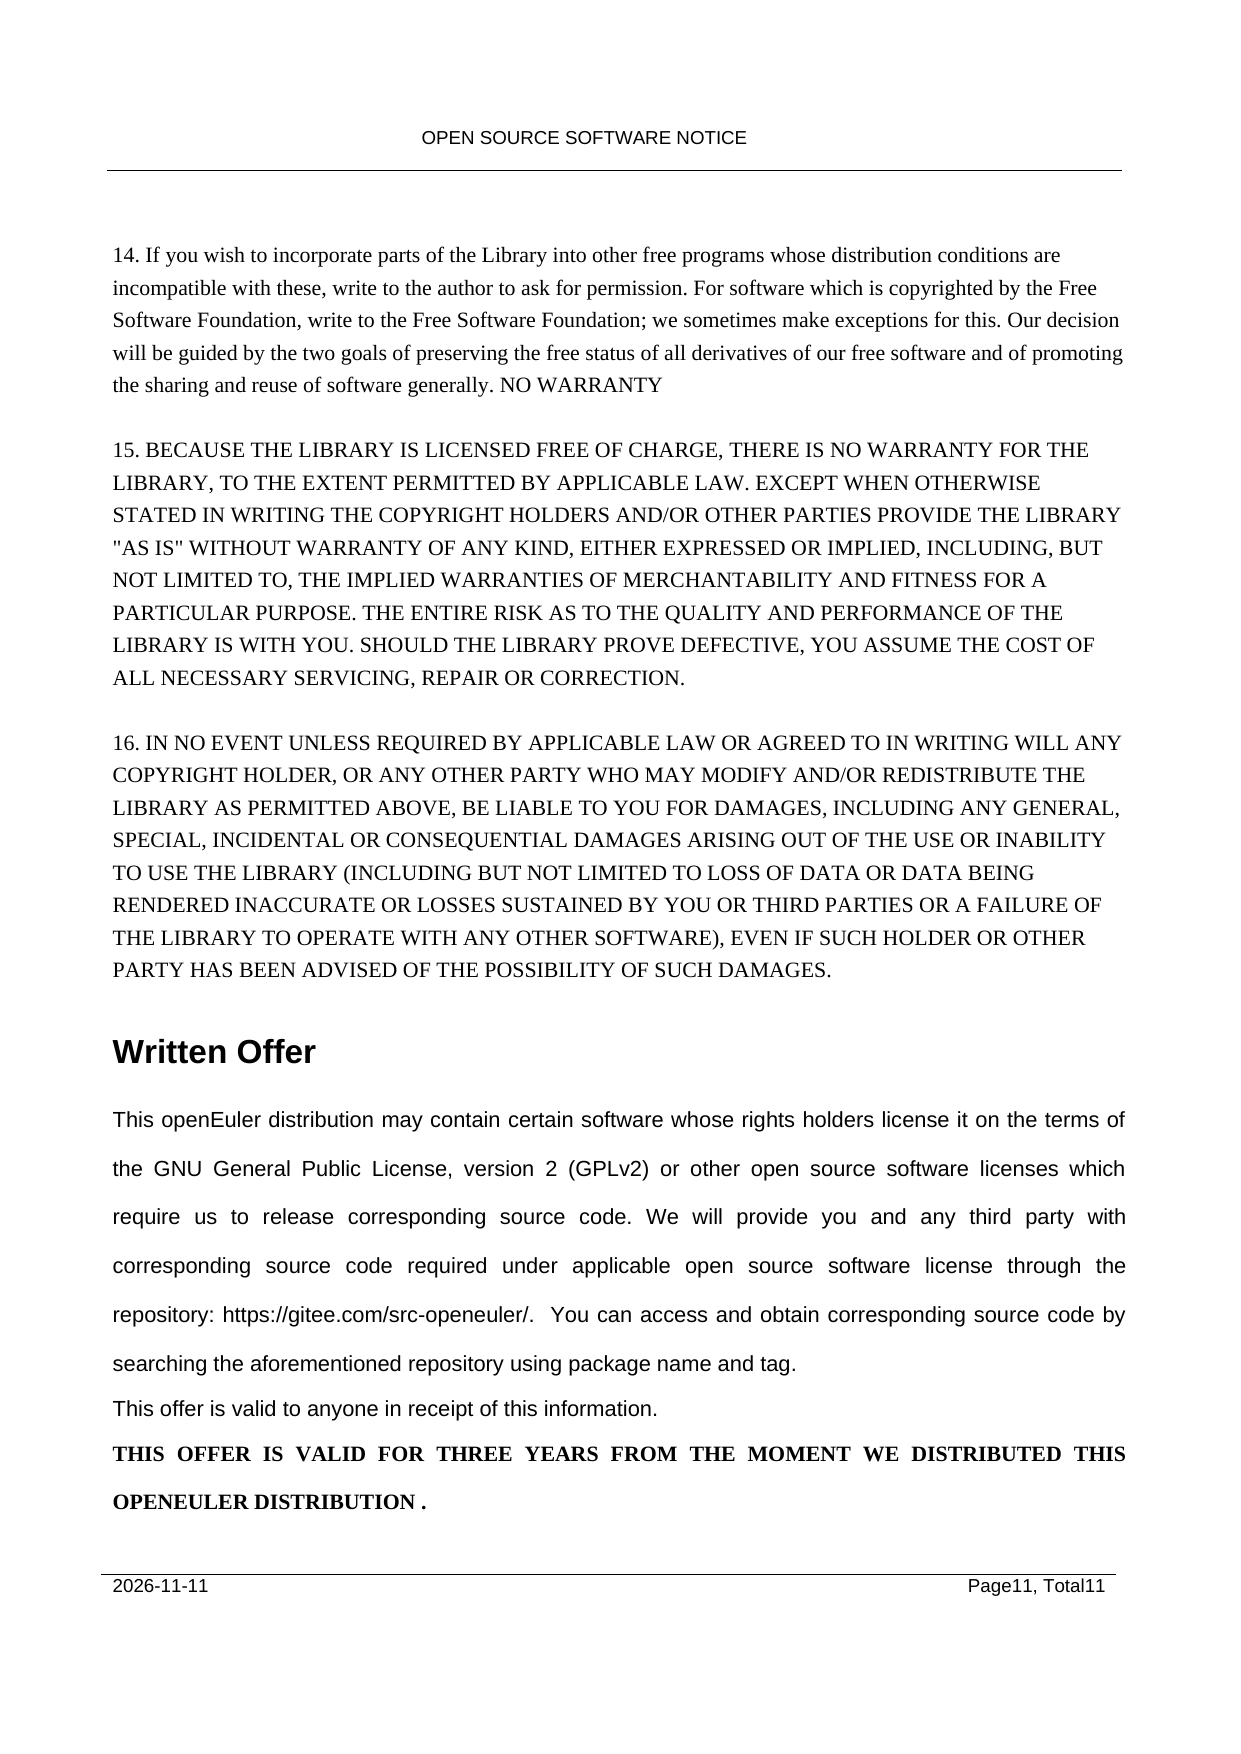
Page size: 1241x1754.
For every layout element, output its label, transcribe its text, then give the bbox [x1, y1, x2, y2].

text This openEuler distribution may contain certain software whose rights holders license it on the terms of the GNU General Public License, version 2 (GPLv2) or other open source software licenses which require us to release corresponding source code. We will provide you and any third party with corresponding source code required under applicable open source software license through the repository: https://gitee.com/src-openeuler/. You can access and obtain corresponding source code by searching the aforementioned repository using package name and tag. [112, 1103, 1128, 1379]
text This offer is valid to anyone in receipt of this information. [112, 1392, 1128, 1424]
text THIS OFFER IS VALID FOR THREE YEARS FROM THE MOMENT WE DISTRIBUTED THIS OPENEULER DISTRIBUTION . [112, 1437, 1128, 1518]
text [112, 206, 1128, 1019]
text Written Offer [112, 1019, 1128, 1084]
